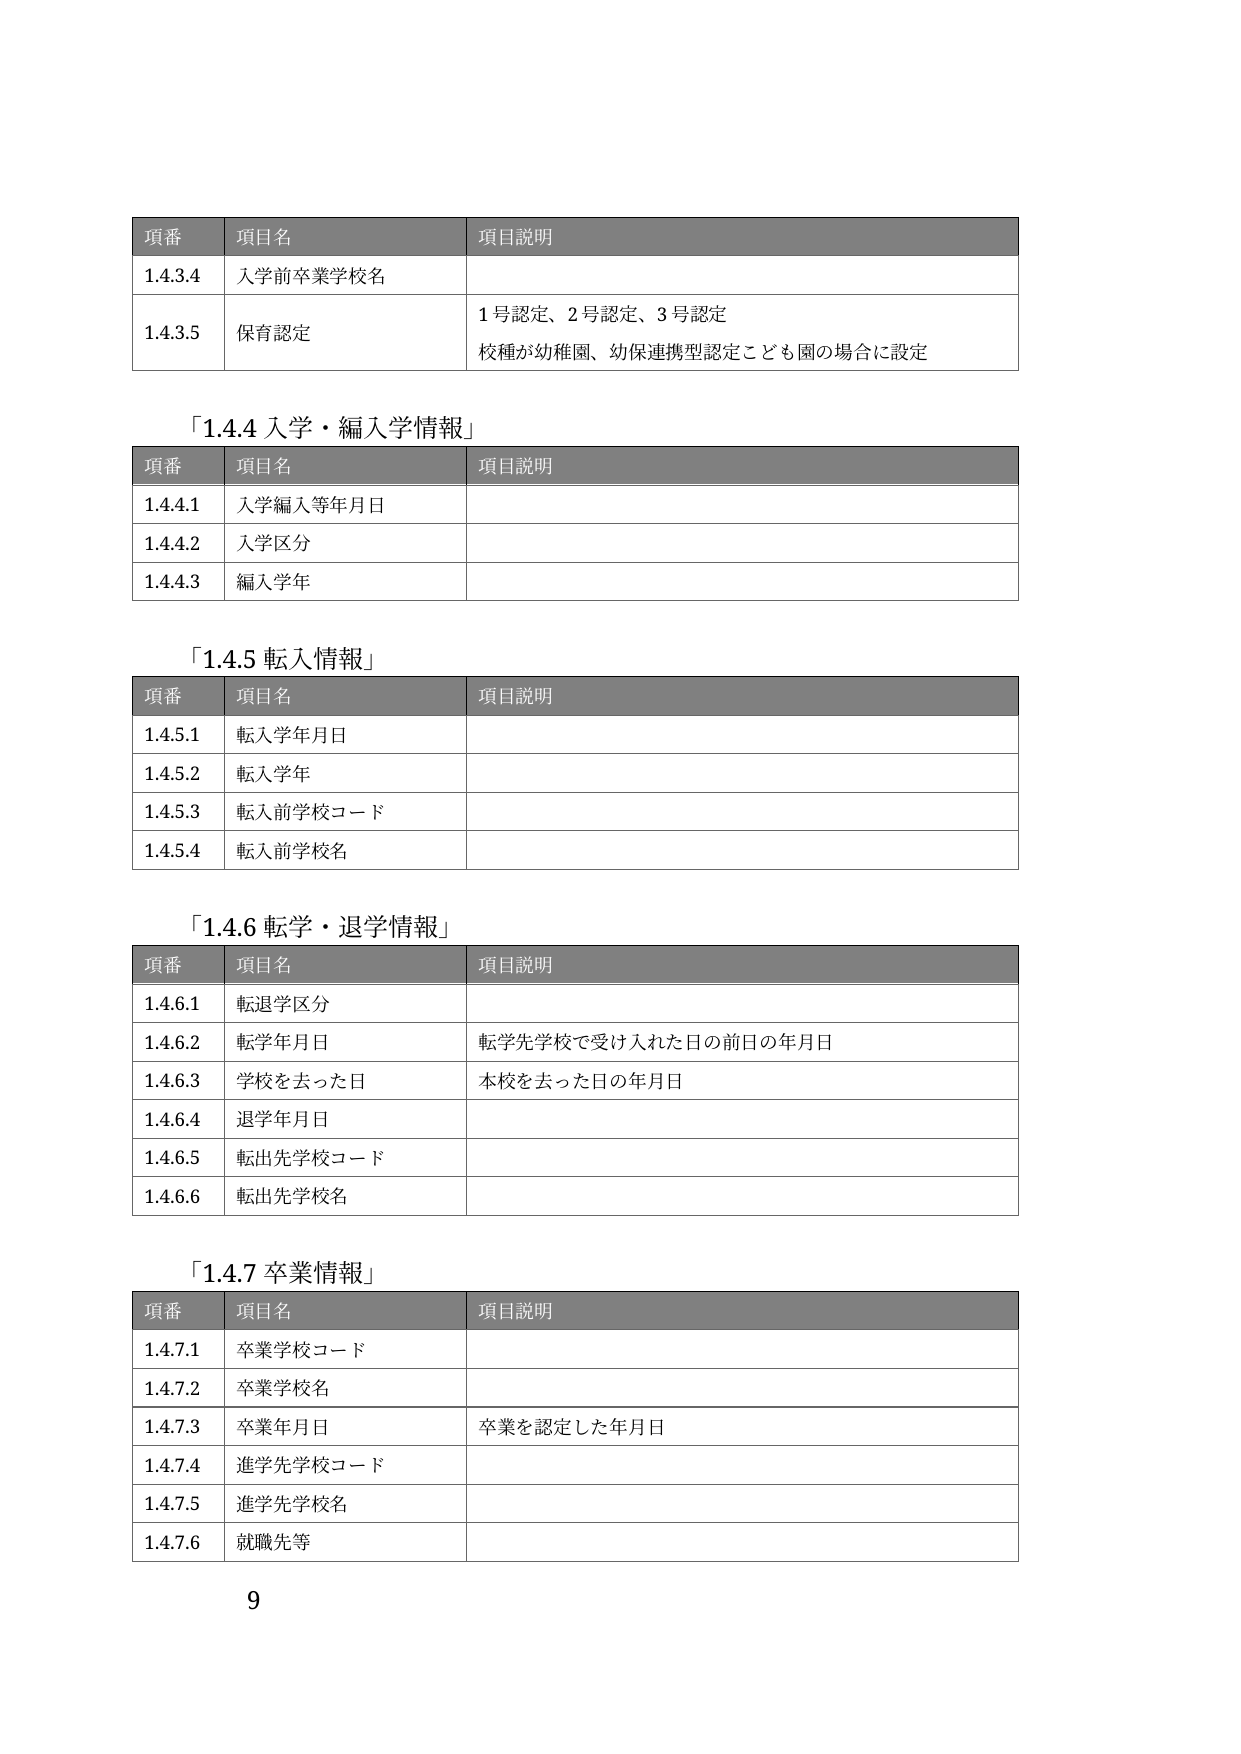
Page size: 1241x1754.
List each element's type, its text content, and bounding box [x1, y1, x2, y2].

table_header 項目名 [225, 1292, 466, 1329]
table_cell 1.4.6.3 [133, 1062, 224, 1099]
table_cell [467, 1139, 1018, 1176]
table_cell 進学先学校名 [225, 1485, 466, 1522]
table_cell 卒業学校名 [225, 1369, 466, 1406]
table_cell 1.4.6.2 [133, 1023, 224, 1061]
table_header 項番 [133, 1292, 224, 1329]
table_cell 1.4.5.1 [133, 716, 224, 753]
table_cell 1.4.7.6 [133, 1523, 224, 1561]
text 「1.4.6 転学・退学情報」 [177, 907, 1063, 945]
table_cell 1.4.7.1 [133, 1330, 224, 1368]
table_cell [467, 716, 1018, 753]
table_cell 卒業を認定した年月日 [467, 1408, 1018, 1445]
table_cell 卒業年月日 [225, 1408, 466, 1445]
table_cell 1.4.7.5 [133, 1485, 224, 1522]
table_cell 入学区分 [225, 524, 466, 562]
table_header 項番 [133, 218, 224, 255]
table_cell 1.4.7.3 [133, 1408, 224, 1445]
table_cell 転出先学校名 [225, 1177, 466, 1215]
table_cell [467, 486, 1018, 523]
table_cell 1.4.4.1 [133, 486, 224, 523]
table_cell 転学年月日 [225, 1023, 466, 1061]
table_cell 1.4.4.3 [133, 563, 224, 600]
table_cell 入学前卒業学校名 [225, 256, 466, 294]
table_cell 1.4.4.2 [133, 524, 224, 562]
table_header 項目説明 [467, 1292, 1018, 1329]
table_cell [467, 1100, 1018, 1138]
table_cell 1.4.6.4 [133, 1100, 224, 1138]
table_cell 転入学年月日 [225, 716, 466, 753]
table_cell 転出先学校コード [225, 1139, 466, 1176]
table_cell 1.4.3.5 [133, 295, 224, 370]
table_cell [467, 754, 1018, 792]
table_cell [467, 524, 1018, 562]
table_cell [467, 1369, 1018, 1406]
table_cell 入学編入等年月日 [225, 486, 466, 523]
table_cell 1.4.3.4 [133, 256, 224, 294]
table_cell 1号認定、2号認定、3号認定 校種が幼稚園、幼保連携型認定こども園の場合に設定 [467, 295, 1018, 370]
text 「1.4.7 卒業情報」 [177, 1253, 1063, 1291]
table_cell 本校を去った日の年月日 [467, 1062, 1018, 1099]
table_header 項目名 [225, 447, 466, 484]
table_cell [467, 1177, 1018, 1215]
table_cell 1.4.7.4 [133, 1446, 224, 1483]
table_header 項目説明 [467, 447, 1018, 484]
table_cell 編入学年 [225, 563, 466, 600]
table_cell [467, 563, 1018, 600]
table_cell 1.4.5.2 [133, 754, 224, 792]
table_cell [467, 1446, 1018, 1483]
table_cell 保育認定 [225, 295, 466, 370]
table_header 項番 [133, 677, 224, 715]
table_cell 卒業学校コード [225, 1330, 466, 1368]
table_cell [467, 985, 1018, 1022]
table_cell 転入前学校名 [225, 831, 466, 869]
table_header 項目説明 [467, 218, 1018, 255]
table_header 項番 [133, 447, 224, 484]
table_cell 1.4.6.5 [133, 1139, 224, 1176]
table_cell 1.4.6.1 [133, 985, 224, 1022]
table_cell 1.4.5.3 [133, 793, 224, 830]
table_cell 転入前学校コード [225, 793, 466, 830]
table_cell 転学先学校で受け入れた日の前日の年月日 [467, 1023, 1018, 1061]
table_header 項目名 [225, 677, 466, 715]
table_cell 転入学年 [225, 754, 466, 792]
table_header 項目名 [225, 946, 466, 983]
table_cell 進学先学校コード [225, 1446, 466, 1483]
table_header 項番 [133, 946, 224, 983]
table_cell 1.4.5.4 [133, 831, 224, 869]
table_cell [467, 1523, 1018, 1561]
table_header 項目説明 [467, 946, 1018, 983]
table_header 項目名 [225, 218, 466, 255]
table_cell 学校を去った日 [225, 1062, 466, 1099]
table_cell [467, 1485, 1018, 1522]
table_cell [467, 831, 1018, 869]
table_header 項目説明 [467, 677, 1018, 715]
table_cell 1.4.6.6 [133, 1177, 224, 1215]
table_cell 転退学区分 [225, 985, 466, 1022]
table_cell 就職先等 [225, 1523, 466, 1561]
table_cell [467, 1330, 1018, 1368]
table_cell [467, 256, 1018, 294]
text 「1.4.4 入学・編入学情報」 [177, 408, 1063, 446]
table_cell 1.4.7.2 [133, 1369, 224, 1406]
text 「1.4.5 転入情報」 [177, 639, 1063, 676]
table_cell [467, 793, 1018, 830]
table_cell 退学年月日 [225, 1100, 466, 1138]
